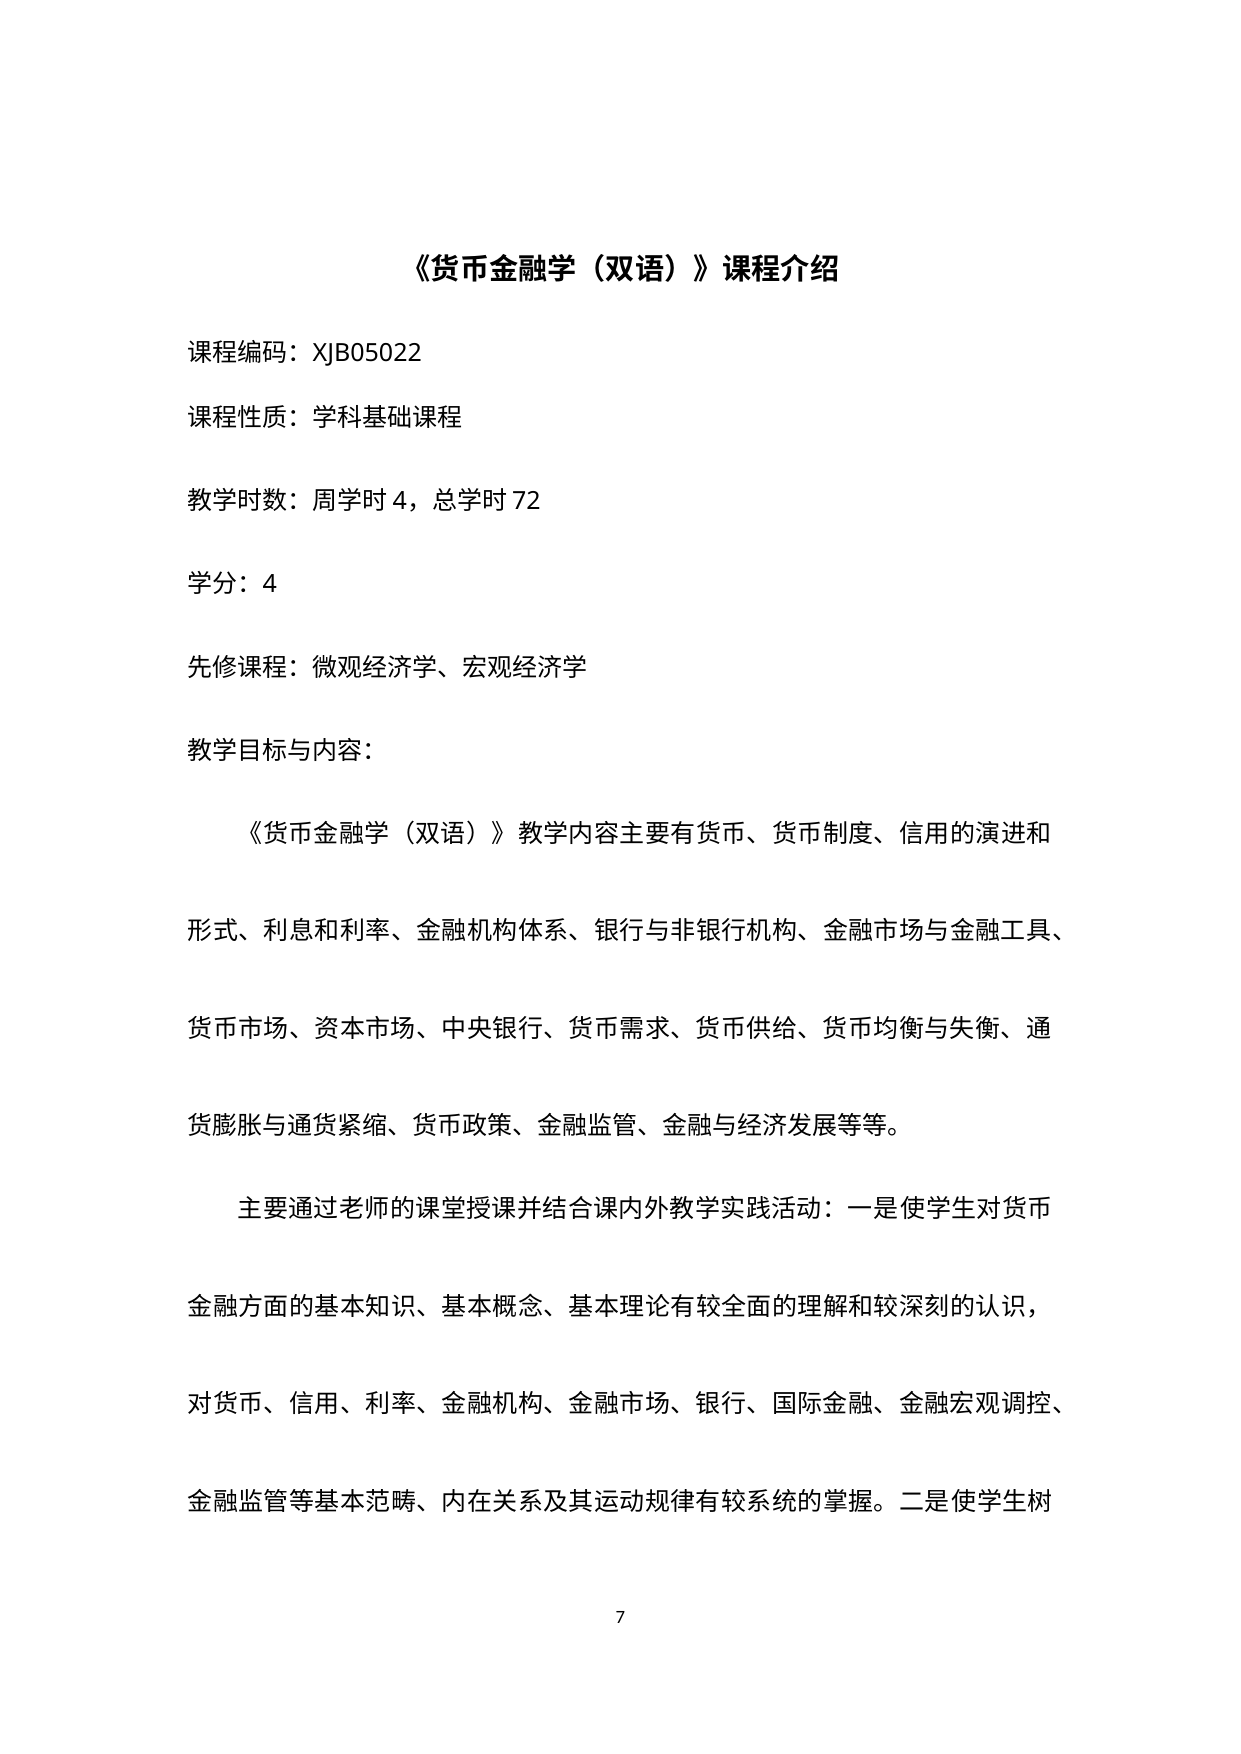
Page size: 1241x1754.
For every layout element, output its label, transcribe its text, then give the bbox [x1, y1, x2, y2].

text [187, 1174, 1053, 1532]
text 教学目标与内容： [187, 716, 1053, 781]
text 先修课程：微观经济学、宏观经济学 [187, 633, 1053, 698]
text 学分：4 [187, 549, 1053, 614]
text 《货币金融学（双语）》教学内容主要有货币、货币制度、信用的演进和形式、利息和利率、金融机构体系、银行与非银行机构、金融市场与金融工具、货币市场、资本市场、中央银行、货币需求、货币供给、货币均衡与失衡、通货膨胀与通货紧缩、货币政策、金融监管、金融与经济发展等等。 [187, 799, 1053, 1156]
subtitle 《货币金融学（双语）》课程介绍 [187, 234, 1053, 299]
text 课程编码：XJB05022 [187, 318, 1053, 383]
text 教学时数：周学时4，总学时72 [187, 466, 1053, 531]
text 课程性质：学科基础课程 [187, 383, 1053, 448]
